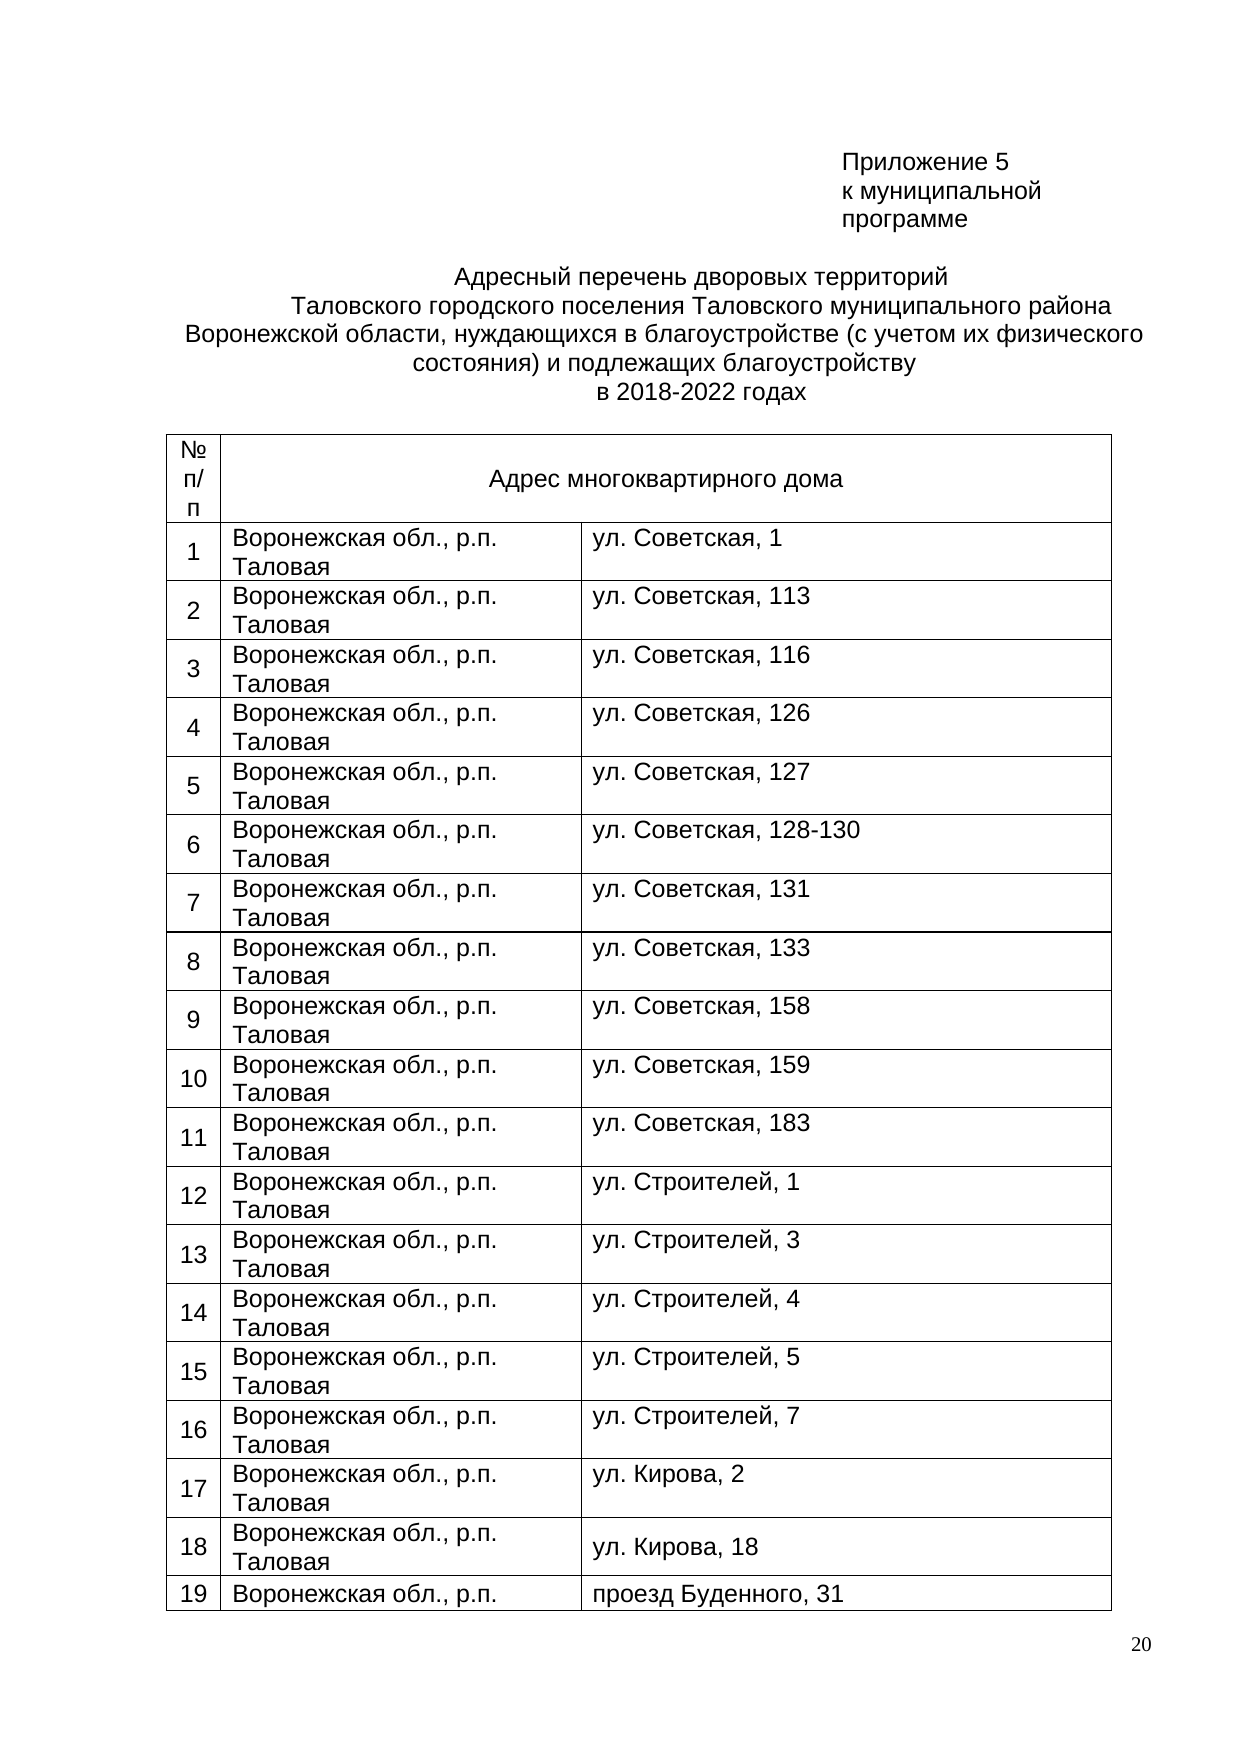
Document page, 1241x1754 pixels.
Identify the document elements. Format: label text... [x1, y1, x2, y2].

table_cell ул. Советская, 131 [582, 874, 1111, 931]
table_cell Воронежская обл., р.п. Таловая [221, 698, 581, 756]
table_cell 10 [167, 1050, 220, 1107]
text Таловского городского поселения Таловского муниципального района Воронежской области, нуждающихся в благоустройстве (с учетом их физического состояния) и подлежащих благоустройству [177, 291, 1152, 377]
table_cell 4 [167, 698, 220, 756]
table_cell ул. Кирова, 2 [582, 1459, 1111, 1517]
table_cell ул. Строителей, 7 [582, 1401, 1111, 1458]
table_cell 13 [167, 1225, 220, 1283]
table_cell Воронежская обл., р.п. Таловая [221, 1518, 581, 1575]
table_cell 6 [167, 815, 220, 873]
table_cell ул. Строителей, 5 [582, 1342, 1111, 1400]
table_header № п/п [167, 435, 220, 522]
table_cell 16 [167, 1401, 220, 1458]
table_cell 17 [167, 1459, 220, 1517]
table_cell 1 [167, 523, 220, 580]
table_cell 18 [167, 1518, 220, 1575]
table_cell 5 [167, 757, 220, 814]
table_cell ул. Советская, 128-130 [582, 815, 1111, 873]
table_cell Воронежская обл., р.п. Таловая [221, 757, 581, 814]
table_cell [582, 1576, 1111, 1610]
table_cell Воронежская обл., р.п. Таловая [221, 1108, 581, 1166]
table_cell ул. Советская, 159 [582, 1050, 1111, 1107]
table_cell Воронежская обл., р.п. Таловая [221, 581, 581, 639]
table_cell Воронежская обл., р.п. Таловая [221, 523, 581, 580]
table_cell 15 [167, 1342, 220, 1400]
table_cell Воронежская обл., р.п. Таловая [221, 1050, 581, 1107]
table_cell ул. Советская, 127 [582, 757, 1111, 814]
table_cell 11 [167, 1108, 220, 1166]
table_cell Воронежская обл., р.п. Таловая [221, 1342, 581, 1400]
table_cell Воронежская обл., р.п. Таловая [221, 640, 581, 697]
table_cell Воронежская обл., р.п. Таловая [221, 933, 581, 990]
table_cell ул. Строителей, 1 [582, 1167, 1111, 1224]
table_cell Воронежская обл., р.п. Таловая [221, 991, 581, 1048]
table_cell 3 [167, 640, 220, 697]
table_cell Воронежская обл., р.п. Таловая [221, 1167, 581, 1224]
text к муниципальной программе [842, 176, 1152, 233]
table_cell ул. Советская, 126 [582, 698, 1111, 756]
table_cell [221, 1576, 581, 1610]
table_header Адрес многоквартирного дома [221, 435, 1111, 522]
table_cell Воронежская обл., р.п. Таловая [221, 815, 581, 873]
table_cell 7 [167, 874, 220, 931]
table_cell ул. Советская, 116 [582, 640, 1111, 697]
table_cell Воронежская обл., р.п. Таловая [221, 1225, 581, 1283]
table_cell ул. Советская, 1 [582, 523, 1111, 580]
table_cell ул. Строителей, 3 [582, 1225, 1111, 1283]
table_cell ул. Советская, 133 [582, 933, 1111, 990]
table_cell Воронежская обл., р.п. Таловая [221, 1459, 581, 1517]
table_cell ул. Советская, 113 [582, 581, 1111, 639]
table_cell 9 [167, 991, 220, 1048]
table_cell 8 [167, 933, 220, 990]
table_cell 2 [167, 581, 220, 639]
table_cell ул. Советская, 158 [582, 991, 1111, 1048]
text в 2018-2022 годах [177, 377, 1152, 406]
table_cell 12 [167, 1167, 220, 1224]
table_cell ул. Советская, 183 [582, 1108, 1111, 1166]
text Приложение 5 [842, 147, 1152, 176]
table_cell Воронежская обл., р.п. Таловая [221, 1401, 581, 1458]
table_cell Воронежская обл., р.п. Таловая [221, 1284, 581, 1341]
table_cell ул. Кирова, 18 [582, 1518, 1111, 1575]
table_cell Воронежская обл., р.п. Таловая [221, 874, 581, 931]
table_cell 14 [167, 1284, 220, 1341]
table_cell ул. Строителей, 4 [582, 1284, 1111, 1341]
text Адресный перечень дворовых территорий [177, 262, 1152, 291]
table_cell 19 [167, 1576, 220, 1610]
